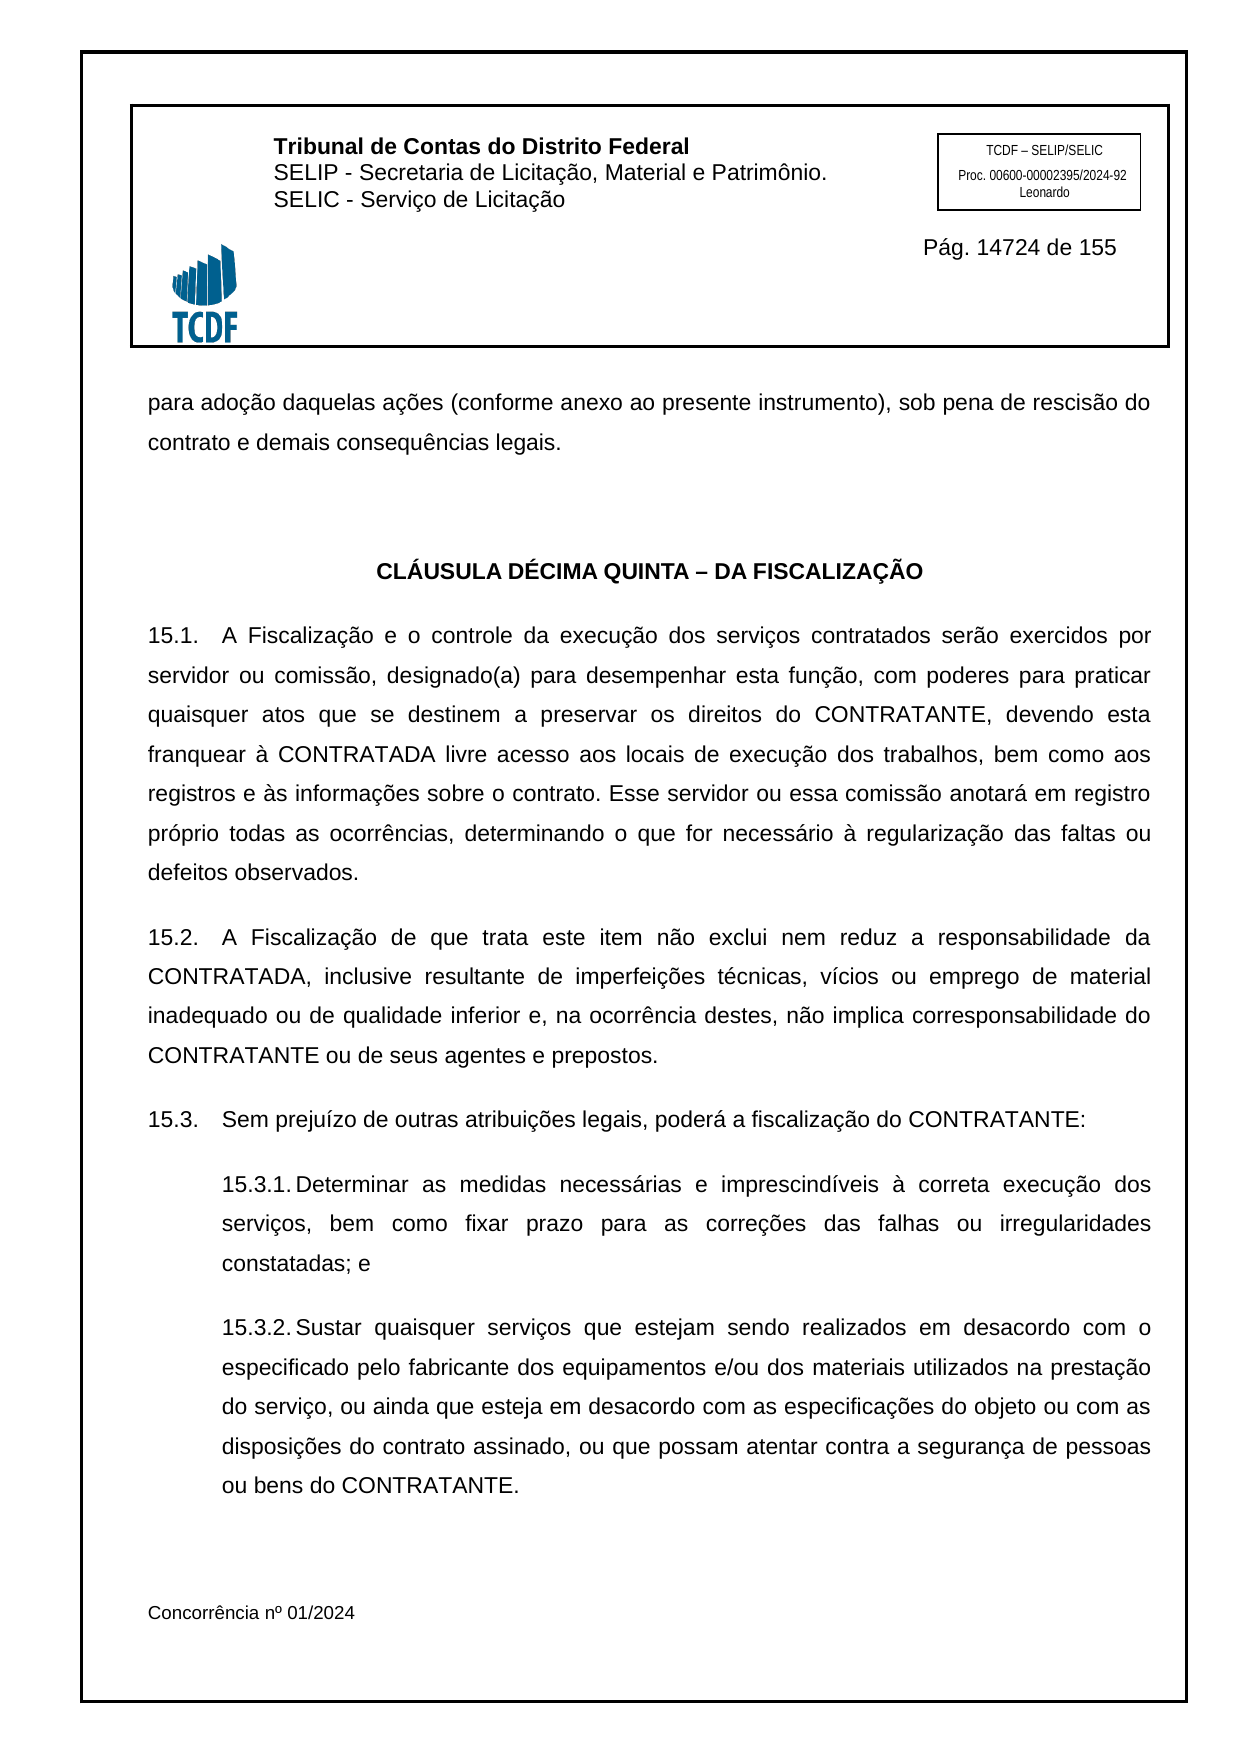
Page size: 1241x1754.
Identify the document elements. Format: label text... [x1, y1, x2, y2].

text 15.3.1. Determinar as medidas necessárias e imprescindíveis à correta execução dos serviços, bem como fixar prazo para as correções das falhas ou irregularidades constatadas; e [222, 1171, 1152, 1276]
picture [212, 318, 217, 336]
text 15.3.2. Sustar quaisquer serviços que estejam sendo realizados em desacordo com o especificado pelo fabricante dos equipamentos e/ou dos materiais utilizados na prestação do serviço, ou ainda que esteja em desacordo com as especificações do objeto ou com as disposições do contrato assinado, ou que possam atentar contra a segurança de pessoas ou bens do CONTRATANTE. [222, 1314, 1152, 1498]
text 15.1. A Fiscalização e o controle da execução dos serviços contratados serão exercidos por servidor ou comissão, designado(a) para desempenhar esta função, com poderes para praticar quaisquer atos que se destinem a preservar os direitos do CONTRATANTE, devendo esta franquear à CONTRATADA livre acesso aos locais de execução dos trabalhos, bem como aos registros e às informações sobre o contrato. Esse servidor ou essa comissão anotará em registro próprio todas as ocorrências, determinando o que for necessário à regularização das faltas ou defeitos observados. [148, 622, 1152, 885]
picture [163, 241, 239, 342]
text 15.2. A Fiscalização de que trata este item não exclui nem reduz a responsabilidade da CONTRATADA, inclusive resultante de imperfeições técnicas, vícios ou emprego de material inadequado ou de qualidade inferior e, na ocorrência destes, não implica corresponsabilidade do CONTRATANTE ou de seus agentes e prepostos. [148, 923, 1152, 1068]
text CLÁUSULA DÉCIMA QUINTA – DA FISCALIZAÇÃO [148, 558, 1152, 584]
text 15.3. Sem prejuízo de outras atribuições legais, poderá a fiscalização do CONTRATANTE: [148, 1106, 1152, 1133]
